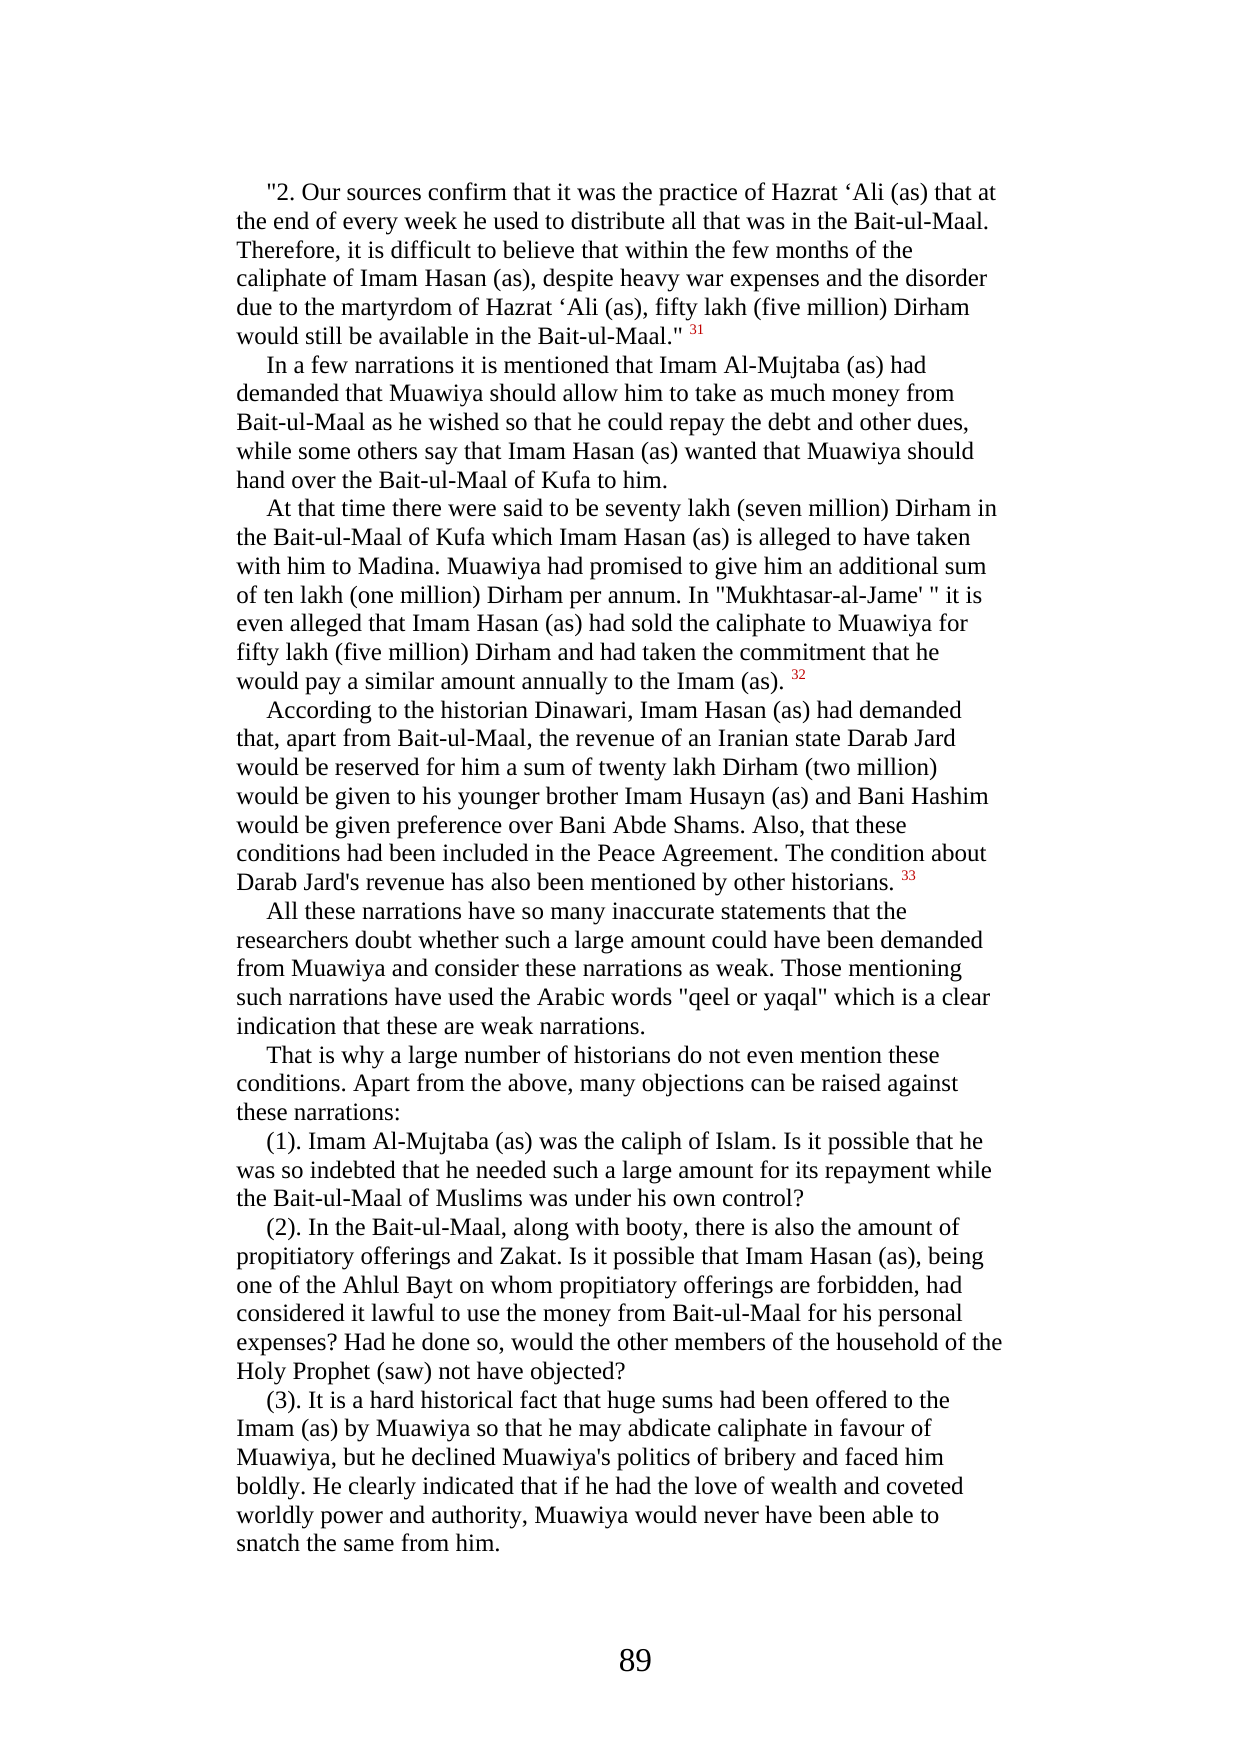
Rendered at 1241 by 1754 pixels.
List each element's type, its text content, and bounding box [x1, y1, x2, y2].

text At that time there were said to be seventy lakh (seven million) Dirham in the Bait-ul-Maal of Kufa which Imam Hasan (as) is alleged to have taken with him to Madina. Muawiya had promised to give him an additional sum of ten lakh (one million) Dirham per annum. In "Mukhtasar-al-Jame' " it is even alleged that Imam Hasan (as) had sold the caliphate to Muawiya for fifty lakh (five million) Dirham and had taken the commitment that he would pay a similar amount annually to the Imam (as). 32 [236, 493, 1004, 695]
text (3). It is a hard historical fact that huge sums had been offered to the Imam (as) by Muawiya so that he may abdicate caliphate in favour of Muawiya, but he declined Muawiya's politics of bribery and faced him boldly. He clearly indicated that if he had the love of wealth and coveted worldly power and authority, Muawiya would never have been able to snatch the same from him. [236, 1385, 1004, 1557]
text That is why a large number of historians do not even mention these conditions. Apart from the above, many objections can be raised against these narrations: [236, 1040, 1004, 1126]
text (2). In the Bait-ul-Maal, along with booty, there is also the amount of propitiatory offerings and Zakat. Is it possible that Imam Hasan (as), being one of the Ahlul Bayt on whom propitiatory offerings are forbidden, had considered it lawful to use the money from Bait-ul-Maal for his personal expenses? Had he done so, would the other members of the household of the Holy Prophet (saw) not have objected? [236, 1212, 1004, 1385]
text According to the historian Dinawari, Imam Hasan (as) had demanded that, apart from Bait-ul-Maal, the revenue of an Iranian state Darab Jard would be reserved for him a sum of twenty lakh Dirham (two million) would be given to his younger brother Imam Husayn (as) and Bani Hashim would be given preference over Bani Abde Shams. Also, that these conditions had been included in the Peace Agreement. The condition about Darab Jard's revenue has also been mentioned by other historians. 33 [236, 695, 1004, 896]
text In a few narrations it is mentioned that Imam Al-Mujtaba (as) had demanded that Muawiya should allow him to take as much money from Bait-ul-Maal as he wished so that he could repay the debt and other dues, while some others say that Imam Hasan (as) wanted that Muawiya should hand over the Bait-ul-Maal of Kufa to him. [236, 350, 1004, 493]
text (1). Imam Al-Mujtaba (as) was the caliph of Islam. Is it possible that he was so indebted that he needed such a large amount for its repayment while the Bait-ul-Maal of Muslims was under his own control? [236, 1126, 1004, 1212]
text "2. Our sources confirm that it was the practice of Hazrat ‘Ali (as) that at the end of every week he used to distribute all that was in the Bait-ul-Maal. Therefore, it is difficult to believe that within the few months of the caliphate of Imam Hasan (as), despite heavy war expenses and the disorder due to the martyrdom of Hazrat ‘Ali (as), fifty lakh (five million) Dirham would still be available in the Bait-ul-Maal." 31 [236, 177, 1004, 350]
text All these narrations have so many inaccurate statements that the researchers doubt whether such a large amount could have been demanded from Muawiya and consider these narrations as weak. Those mentioning such narrations have used the Arabic words "qeel or yaqal" which is a clear indication that these are weak narrations. [236, 896, 1004, 1040]
